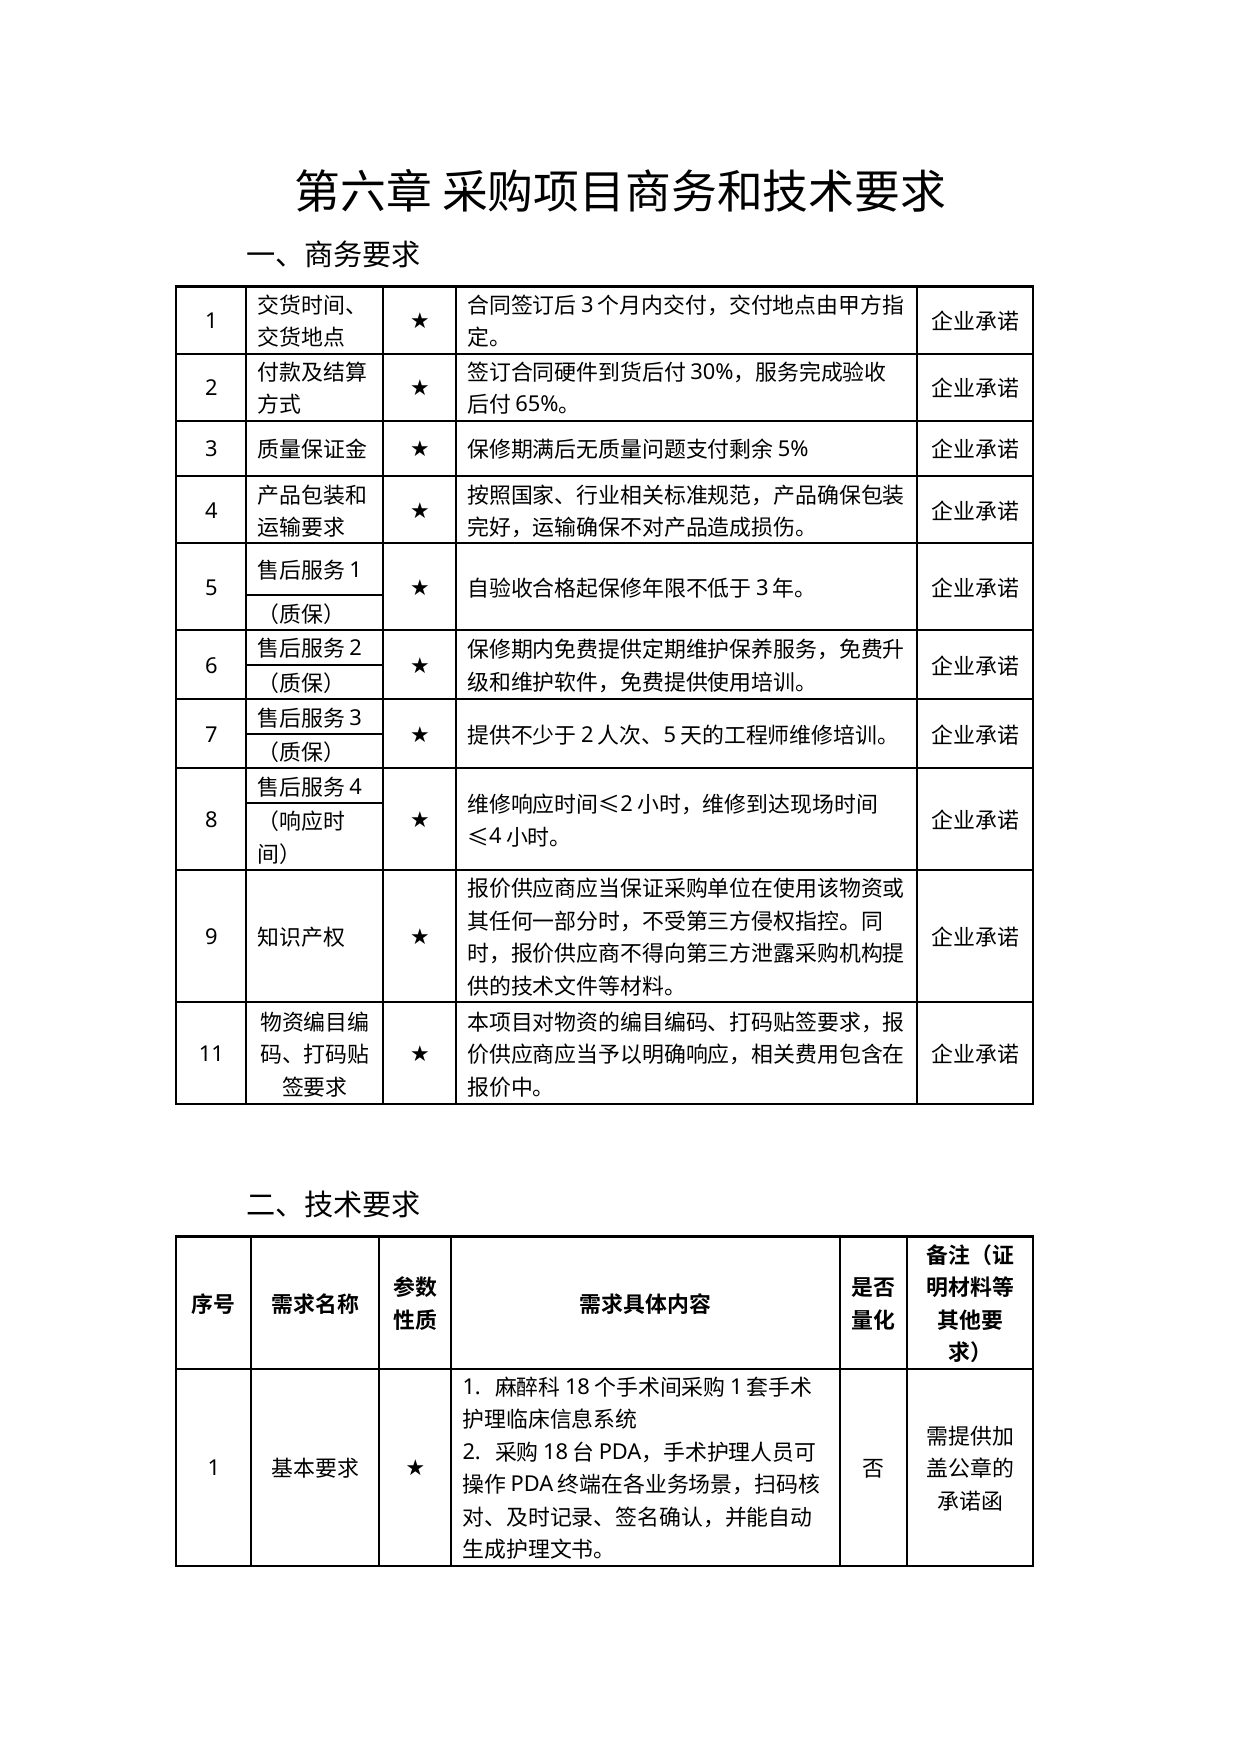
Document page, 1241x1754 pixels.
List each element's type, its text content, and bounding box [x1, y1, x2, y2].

table_cell （质保） [247, 735, 382, 767]
table_cell 报价供应商应当保证采购单位在使用该物资或其任何一部分时，不受第三方侵权指控。同时，报价供应商不得向第三方泄露采购机构提供的技术文件等材料。 [457, 871, 916, 1001]
table_cell 保修期满后无质量问题支付剩余5% [457, 422, 916, 475]
table_cell 企业承诺 [918, 422, 1032, 475]
table_cell 企业承诺 [918, 1003, 1032, 1103]
table_cell ★ [384, 477, 455, 542]
table_cell 售后服务4 [247, 769, 382, 802]
table_cell 否 [841, 1370, 906, 1564]
table_cell 售后服务3 [247, 700, 382, 733]
table_cell 企业承诺 [918, 477, 1032, 542]
table_header 参数 性质 [380, 1238, 450, 1367]
table_cell 5 [177, 544, 245, 629]
table_cell 本项目对物资的编目编码、打码贴签要求，报价供应商应当予以明确响应，相关费用包含在报价中。 [457, 1003, 916, 1103]
table_cell 签订合同硬件到货后付30%，服务完成验收后付65%。 [457, 355, 916, 419]
table_cell 6 [177, 631, 245, 698]
table_cell 企业承诺 [918, 544, 1032, 629]
table_cell 8 [177, 769, 245, 869]
subtitle 第六章 采购项目商务和技术要求 [187, 162, 1053, 220]
table_cell ★ [384, 544, 455, 629]
table_cell 付款及结算方式 [247, 355, 382, 419]
table_header ★ [384, 288, 455, 352]
table_header 是否 量化 [841, 1238, 906, 1367]
table_header 序号 [177, 1238, 250, 1367]
table_header 1 [177, 288, 245, 352]
table_header 企业承诺 [918, 288, 1032, 352]
table_cell 维修响应时间≤2小时，维修到达现场时间≤4小时。 [457, 769, 916, 869]
table_cell 企业承诺 [918, 355, 1032, 419]
table_header 需求名称 [252, 1238, 378, 1367]
table_cell 售后服务1 [247, 544, 382, 594]
table_cell ★ [384, 700, 455, 767]
table_cell ★ [384, 871, 455, 1001]
table_cell 11 [177, 1003, 245, 1103]
table_cell （质保） [247, 596, 382, 629]
subtitle 一、商务要求 [187, 220, 1053, 285]
table_cell 物资编目编码、打码贴签要求 [247, 1003, 382, 1103]
table_cell 3 [177, 422, 245, 475]
table_cell （响应时间） [247, 804, 382, 869]
table_header 备注（证明材料等其他要求） [908, 1238, 1032, 1367]
table_cell 7 [177, 700, 245, 767]
subtitle 技术要求 [187, 1170, 1053, 1235]
table_cell 企业承诺 [918, 871, 1032, 1001]
table_cell 企业承诺 [918, 769, 1032, 869]
table_cell 企业承诺 [918, 700, 1032, 767]
table_cell 麻醉科18个手术间采购1套手术护理临床信息系统 采购18台PDA，手术护理人员可操作PDA终端在各业务场景，扫码核对、及时记录、签名确认，并能自动生成护理文书。 [452, 1370, 839, 1564]
table_cell 基本要求 [252, 1370, 378, 1564]
table_cell 按照国家、行业相关标准规范，产品确保包装完好，运输确保不对产品造成损伤。 [457, 477, 916, 542]
table_cell 自验收合格起保修年限不低于3年。 [457, 544, 916, 629]
table_cell 售后服务2 [247, 631, 382, 663]
table_cell 9 [177, 871, 245, 1001]
table_cell （质保） [247, 666, 382, 698]
table_cell 提供不少于2人次、5天的工程师维修培训。 [457, 700, 916, 767]
table_header 合同签订后3个月内交付，交付地点由甲方指定。 [457, 288, 916, 352]
table_cell 4 [177, 477, 245, 542]
table_cell 需提供加盖公章的承诺函 [908, 1370, 1032, 1564]
table_cell 1 [177, 1370, 250, 1564]
table_cell 知识产权 [247, 871, 382, 1001]
table_cell ★ [380, 1370, 450, 1564]
table_cell 保修期内免费提供定期维护保养服务，免费升级和维护软件，免费提供使用培训。 [457, 631, 916, 698]
table_cell ★ [384, 355, 455, 419]
table_cell 企业承诺 [918, 631, 1032, 698]
table_header 交货时间、交货地点 [247, 288, 382, 352]
table_cell 2 [177, 355, 245, 419]
table_header 需求具体内容 [452, 1238, 839, 1367]
table_cell 质量保证金 [247, 422, 382, 475]
table_cell ★ [384, 1003, 455, 1103]
table_cell ★ [384, 769, 455, 869]
table_cell ★ [384, 422, 455, 475]
table_cell ★ [384, 631, 455, 698]
table_cell 产品包装和运输要求 [247, 477, 382, 542]
